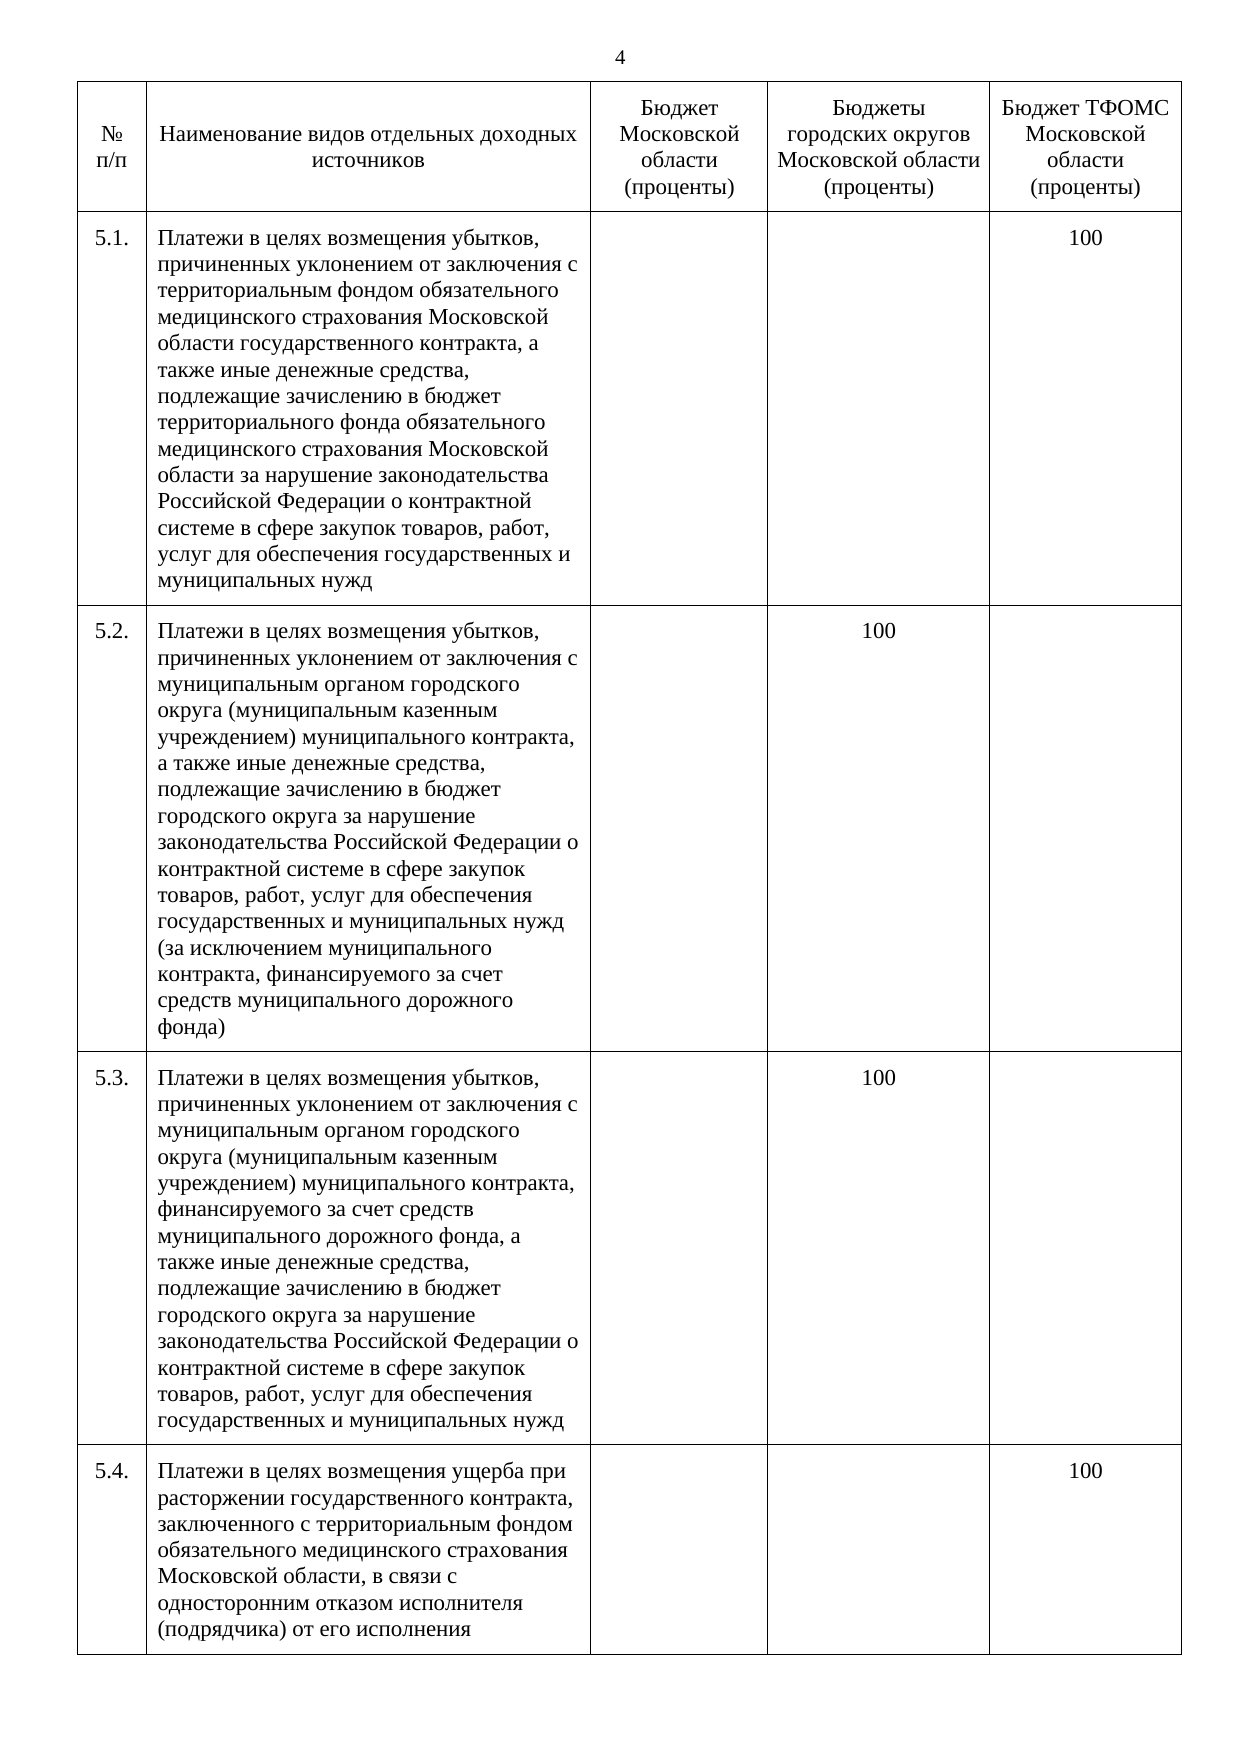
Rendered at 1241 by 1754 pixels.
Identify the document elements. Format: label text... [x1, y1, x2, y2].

table_cell 100 [990, 1445, 1181, 1653]
table_cell 100 [990, 212, 1181, 604]
table_cell [990, 1052, 1181, 1444]
table_cell 5.3. [78, 1052, 146, 1444]
table_header Бюджет Московской области (проценты) [591, 82, 767, 211]
table_cell [591, 1052, 767, 1444]
table_cell 5.1. [78, 212, 146, 604]
table_cell [591, 212, 767, 604]
table_header Наименование видов отдельных доходных источников [147, 82, 590, 211]
table_cell Платежи в целях возмещения убытков, причиненных уклонением от заключения с муниципальным органом городского округа (муниципальным казенным учреждением) муниципального контракта, а также иные денежные средства, подлежащие зачислению в бюджет городского округа за нарушение законодательства Российской Федерации о контрактной системе в сфере закупок товаров, работ, услуг для обеспечения государственных и муниципальных нужд (за исключением муниципального контракта, финансируемого за счет средств муниципального дорожного фонда) [147, 606, 590, 1051]
table_header Бюджет ТФОМС Московской области (проценты) [990, 82, 1181, 211]
table_cell [591, 606, 767, 1051]
table_header № п/п [78, 82, 146, 211]
table_cell [768, 1445, 989, 1653]
table_cell [990, 606, 1181, 1051]
table_cell 5.4. [78, 1445, 146, 1653]
table_cell 5.2. [78, 606, 146, 1051]
table_header Бюджеты городских округов Московской области (проценты) [768, 82, 989, 211]
table_cell [768, 212, 989, 604]
table_cell Платежи в целях возмещения ущерба при расторжении государственного контракта, заключенного с территориальным фондом обязательного медицинского страхования Московской области, в связи с односторонним отказом исполнителя (подрядчика) от его исполнения [147, 1445, 590, 1653]
table_cell [591, 1445, 767, 1653]
table_cell Платежи в целях возмещения убытков, причиненных уклонением от заключения с территориальным фондом обязательного медицинского страхования Московской области государственного контракта, а также иные денежные средства, подлежащие зачислению в бюджет территориального фонда обязательного медицинского страхования Московской области за нарушение законодательства Российской Федерации о контрактной системе в сфере закупок товаров, работ, услуг для обеспечения государственных и муниципальных нужд [147, 212, 590, 604]
table_cell Платежи в целях возмещения убытков, причиненных уклонением от заключения с муниципальным органом городского округа (муниципальным казенным учреждением) муниципального контракта, финансируемого за счет средств муниципального дорожного фонда, а также иные денежные средства, подлежащие зачислению в бюджет городского округа за нарушение законодательства Российской Федерации о контрактной системе в сфере закупок товаров, работ, услуг для обеспечения государственных и муниципальных нужд [147, 1052, 590, 1444]
table_cell 100 [768, 606, 989, 1051]
table_cell 100 [768, 1052, 989, 1444]
